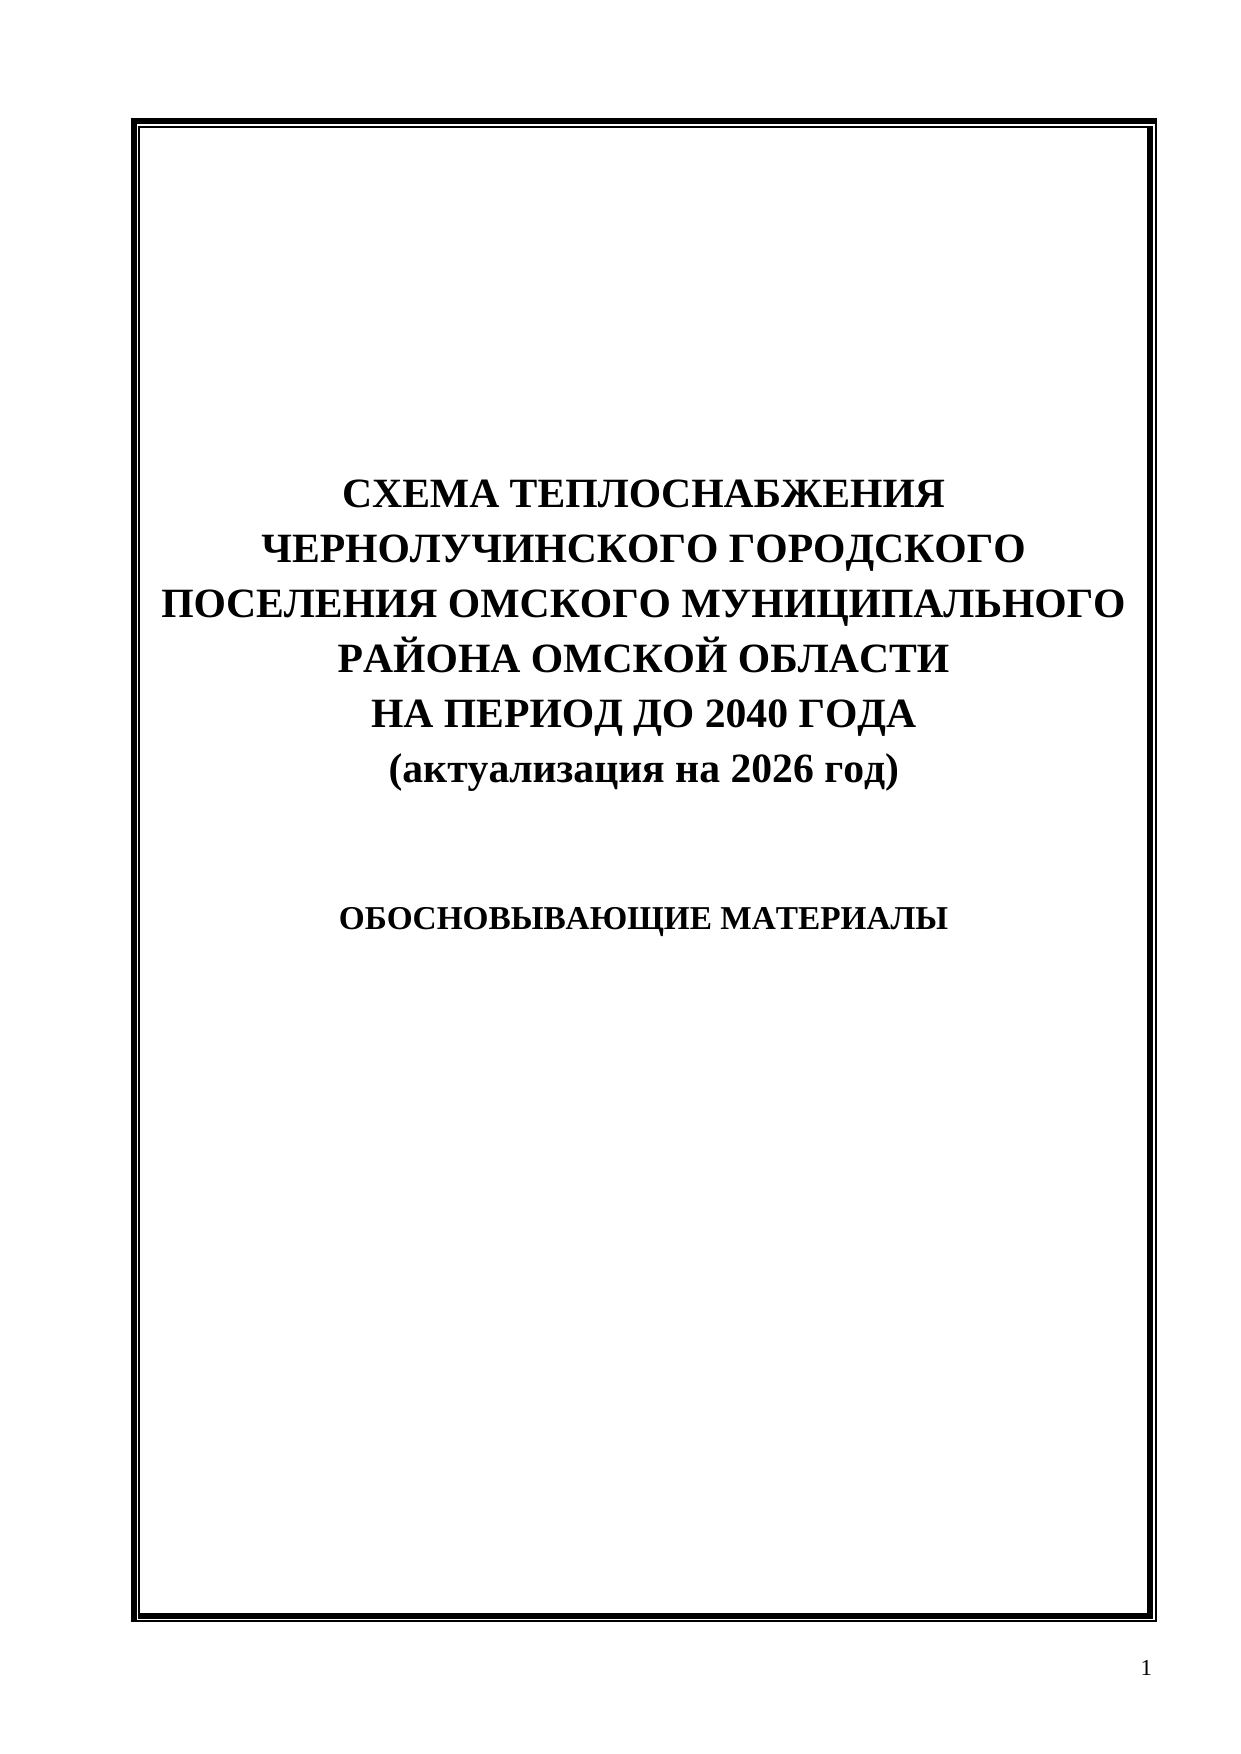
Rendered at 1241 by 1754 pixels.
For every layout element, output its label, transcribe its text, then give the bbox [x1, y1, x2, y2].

table_header СХЕМА ТЕПЛОСНАБЖЕНИЯ ЧЕРНОЛУЧИНСКОГО ГОРОДСКОГО ПОСЕЛЕНИЯ ОМСКОГО МУНИЦИПАЛЬНОГО РАЙОНА ОМСКОЙ ОБЛАСТИ НА ПЕРИОД ДО 2040 ГОДА (актуализация на 2026 год) ОБОСНОВЫВАЮЩИЕ МАТЕРИАЛЫ [140, 128, 1147, 1612]
